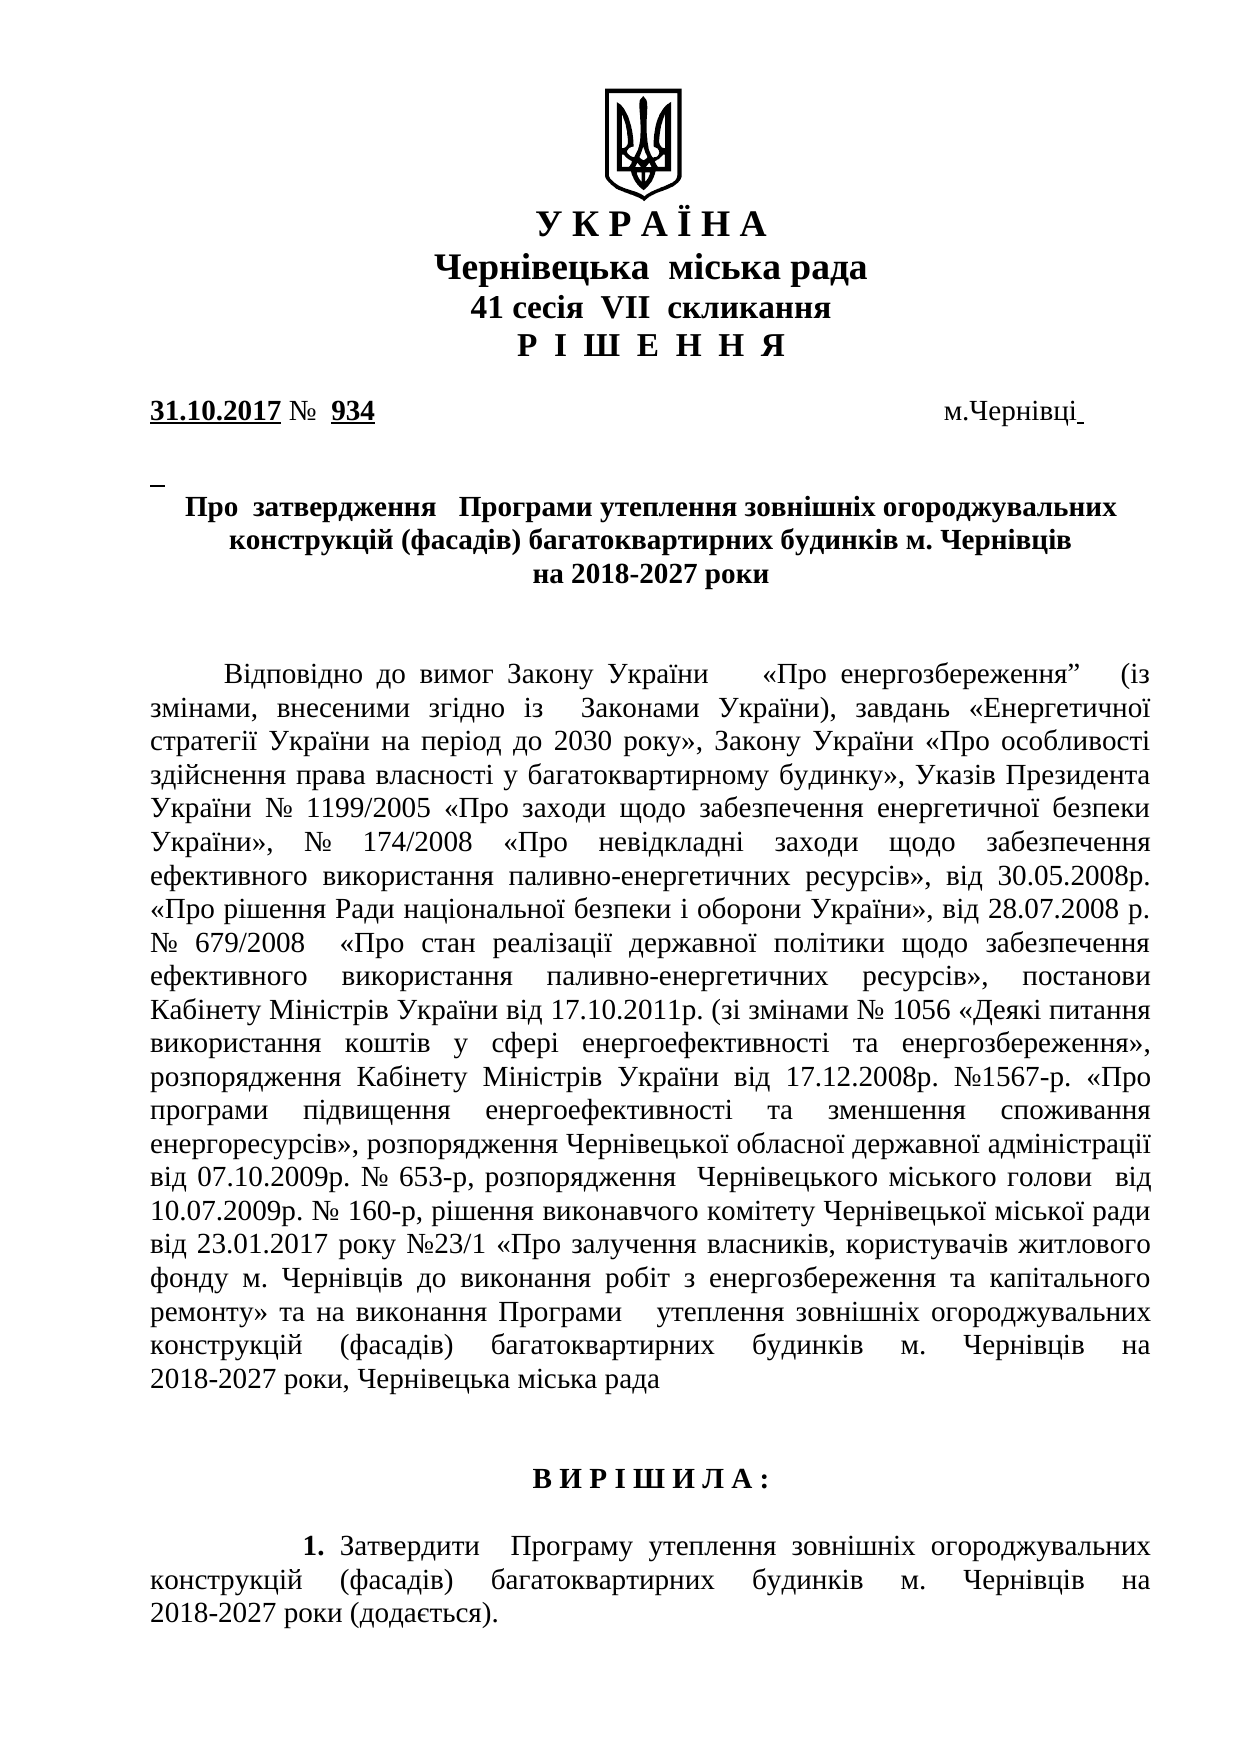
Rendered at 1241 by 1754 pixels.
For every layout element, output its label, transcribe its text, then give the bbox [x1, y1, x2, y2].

text Про затвердження Програми утеплення зовнішніх огороджувальних конструкцій (фасадів) багатоквартирних будинків м. Чернівців [150, 489, 1152, 556]
text 1. Затвердити Програму утеплення зовнішніх огороджувальних конструкцій (фасадів) багатоквартирних будинків м. Чернівців на 2018-2027 роки (додається). [150, 1528, 1152, 1629]
text Відповідно до вимог Закону України «Про енергозбереження” (із змінами, внесеними згідно із Законами України), завдань «Енергетичної стратегії України на період до 2030 року», Закону України «Про особливості здійснення права власності у багатоквартирному будинку», Указів Президента України № 1199/2005 «Про заходи щодо забезпечення енергетичної безпеки України», № 174/2008 «Про невідкладні заходи щодо забезпечення ефективного використання паливно-енергетичних ресурсів», від 30.05.2008р. «Про рішення Ради національної безпеки і оборони України», від 28.07.2008 р. № 679/2008 «Про стан реалізації державної політики щодо забезпечення ефективного використання паливно-енергетичних ресурсів», постанови Кабінету Міністрів України від 17.10.2011р. (зі змінами № 1056 «Деякі питання використання коштів у сфері енергоефективності та енергозбереження», розпорядження Кабінету Міністрів України від 17.12.2008р. №1567-р. «Про програми підвищення енергоефективності та зменшення споживання енергоресурсів», розпорядження Чернівецької обласної державної адміністрації від 07.10.2009р. № 653-р, розпорядження Чернівецького міського голови від 10.07.2009р. № 160-р, рішення виконавчого комітету Чернівецької міської ради від 23.01.2017 року №23/1 «Про залучення власників, користувачів житлового фонду м. Чернівців до виконання робіт з енергозбереження та капітального ремонту» та на виконання Програми утеплення зовнішніх огороджувальних конструкцій (фасадів) багатоквартирних будинків м. Чернівців на 2018-2027 роки, Чернівецька міська рада [150, 656, 1152, 1394]
text на 2018-2027 роки [150, 556, 1152, 589]
text В И Р І Ш И Л А : [150, 1461, 1152, 1495]
text У К Р А Ї Н А [150, 201, 1152, 244]
text Чернівецька міська рада [150, 244, 1152, 287]
subtitle Р І Ш Е Н Н Я [150, 326, 1152, 364]
text 31.10.2017 № 934 м.Чернівці [150, 393, 1152, 426]
text 41 сесія VІІ скликання [150, 287, 1152, 326]
